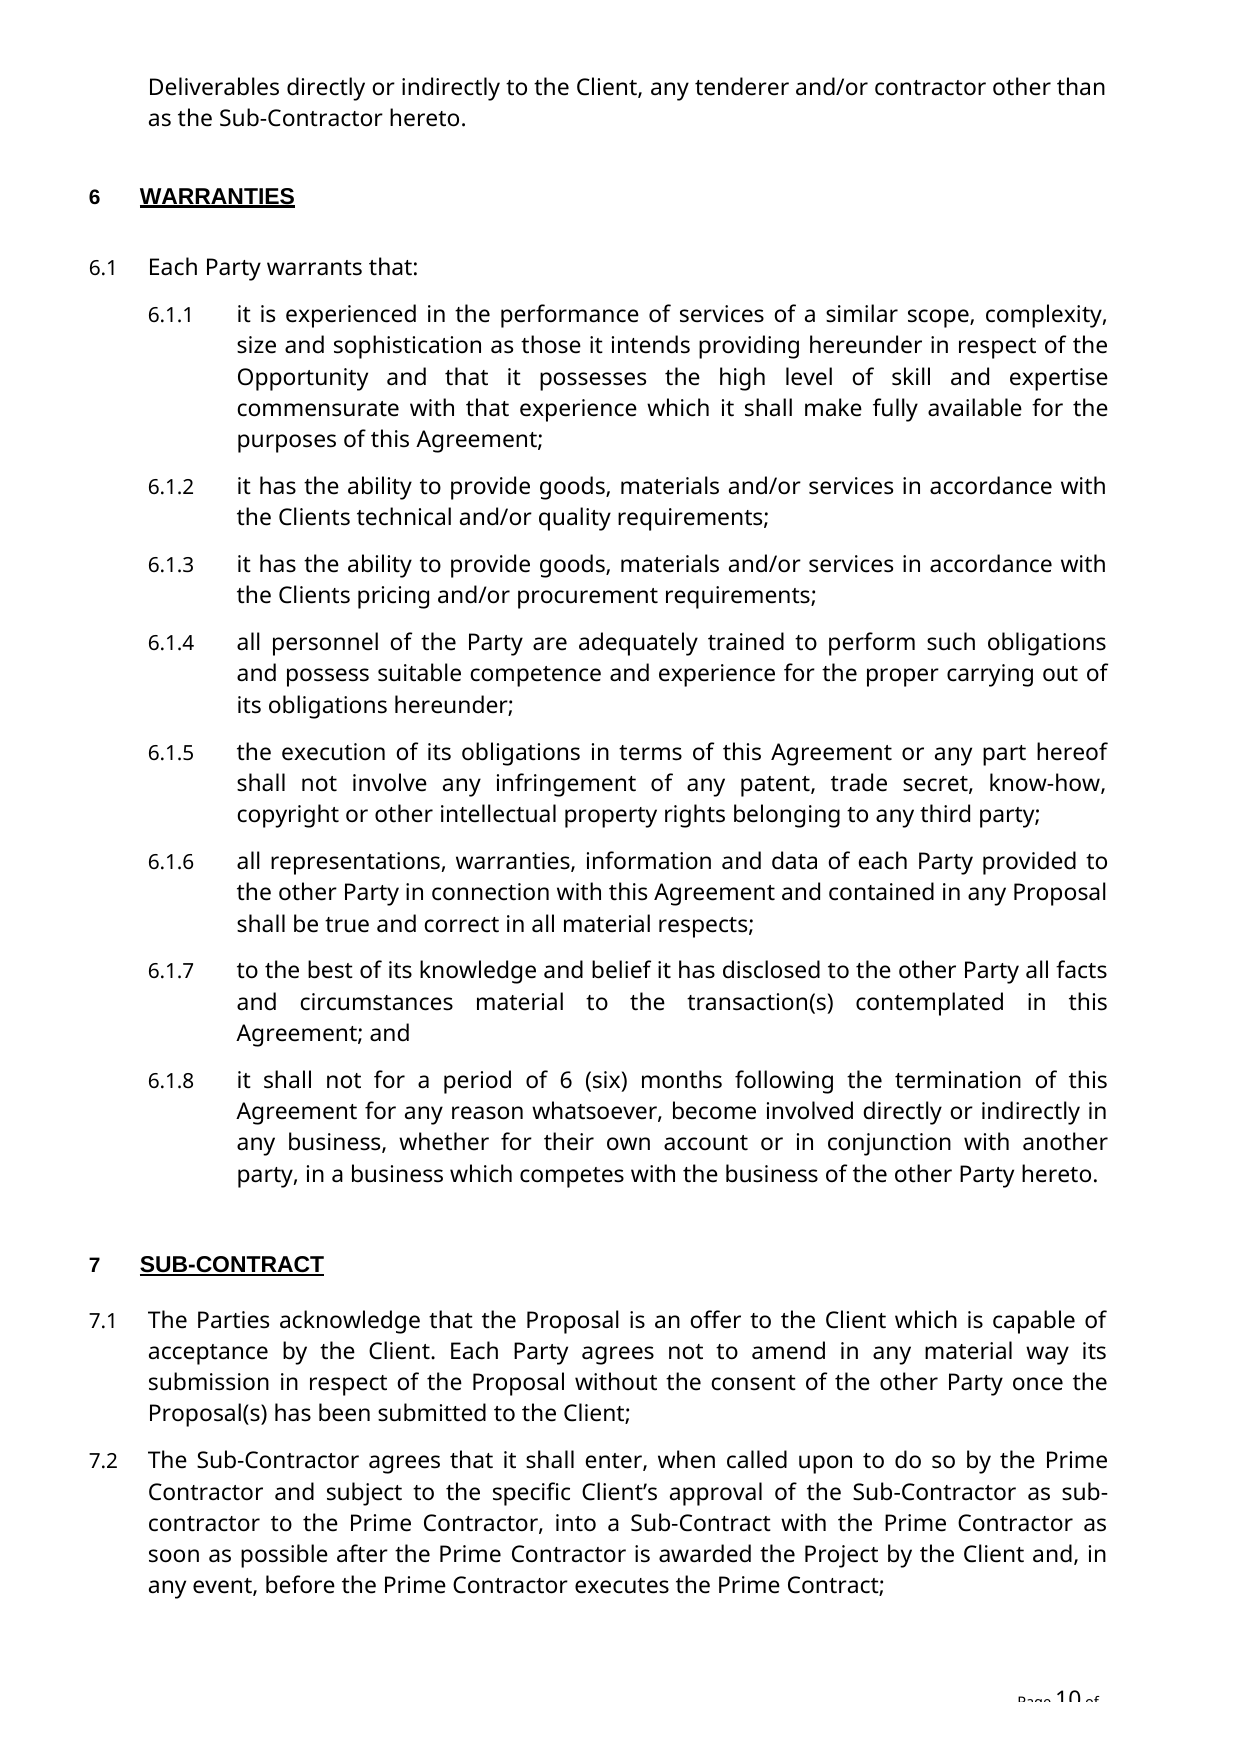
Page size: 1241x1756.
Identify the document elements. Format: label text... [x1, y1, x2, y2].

list it shall not for a period of 6 (six) months following the termination of this Agreement for any reason whatsoever, become involved directly or indirectly in any business, whether for their own account or in conjunction with another party, in a business which competes with the business of the other Party hereto. [148, 1064, 1108, 1189]
list the execution of its obligations in terms of this Agreement or any part hereof shall not involve any infringement of any patent, trade secret, know-how, copyright or other intellectual property rights belonging to any third party; [148, 736, 1108, 829]
list Each Party warrants that: [89, 251, 1151, 282]
list The Sub-Contractor agrees that it shall enter, when called upon to do so by the Prime Contractor and subject to the specific Client’s approval of the Sub-Contractor as sub-contractor to the Prime Contractor, into a Sub-Contract with the Prime Contractor as soon as possible after the Prime Contractor is awarded the Project by the Client and, in any event, before the Prime Contractor executes the Prime Contract; [89, 1444, 1108, 1601]
subtitle WARRANTIES [89, 183, 1151, 209]
list all representations, warranties, information and data of each Party provided to the other Party in connection with this Agreement and contained in any Proposal shall be true and correct in all material respects; [148, 845, 1108, 939]
list to the best of its knowledge and belief it has disclosed to the other Party all facts and circumstances material to the transaction(s) contemplated in this Agreement; and [148, 954, 1108, 1048]
list it has the ability to provide goods, materials and/or services in accordance with the Clients pricing and/or procurement requirements; [148, 548, 1108, 611]
text Deliverables directly or indirectly to the Client, any tenderer and/or contractor other than as the Sub-Contractor hereto. [148, 70, 1108, 133]
subtitle SUB-CONTRACT [89, 1251, 1151, 1277]
list it has the ability to provide goods, materials and/or services in accordance with the Clients technical and/or quality requirements; [148, 470, 1108, 532]
list The Parties acknowledge that the Proposal is an offer to the Client which is capable of acceptance by the Client. Each Party agrees not to amend in any material way its submission in respect of the Proposal without the consent of the other Party once the Proposal(s) has been submitted to the Client; [89, 1304, 1108, 1429]
list all personnel of the Party are adequately trained to perform such obligations and possess suitable competence and experience for the proper carrying out of its obligations hereunder; [148, 626, 1108, 720]
list it is experienced in the performance of services of a similar scope, complexity, size and sophistication as those it intends providing hereunder in respect of the Opportunity and that it possesses the high level of skill and expertise commensurate with that experience which it shall make fully available for the purposes of this Agreement; [148, 298, 1108, 454]
